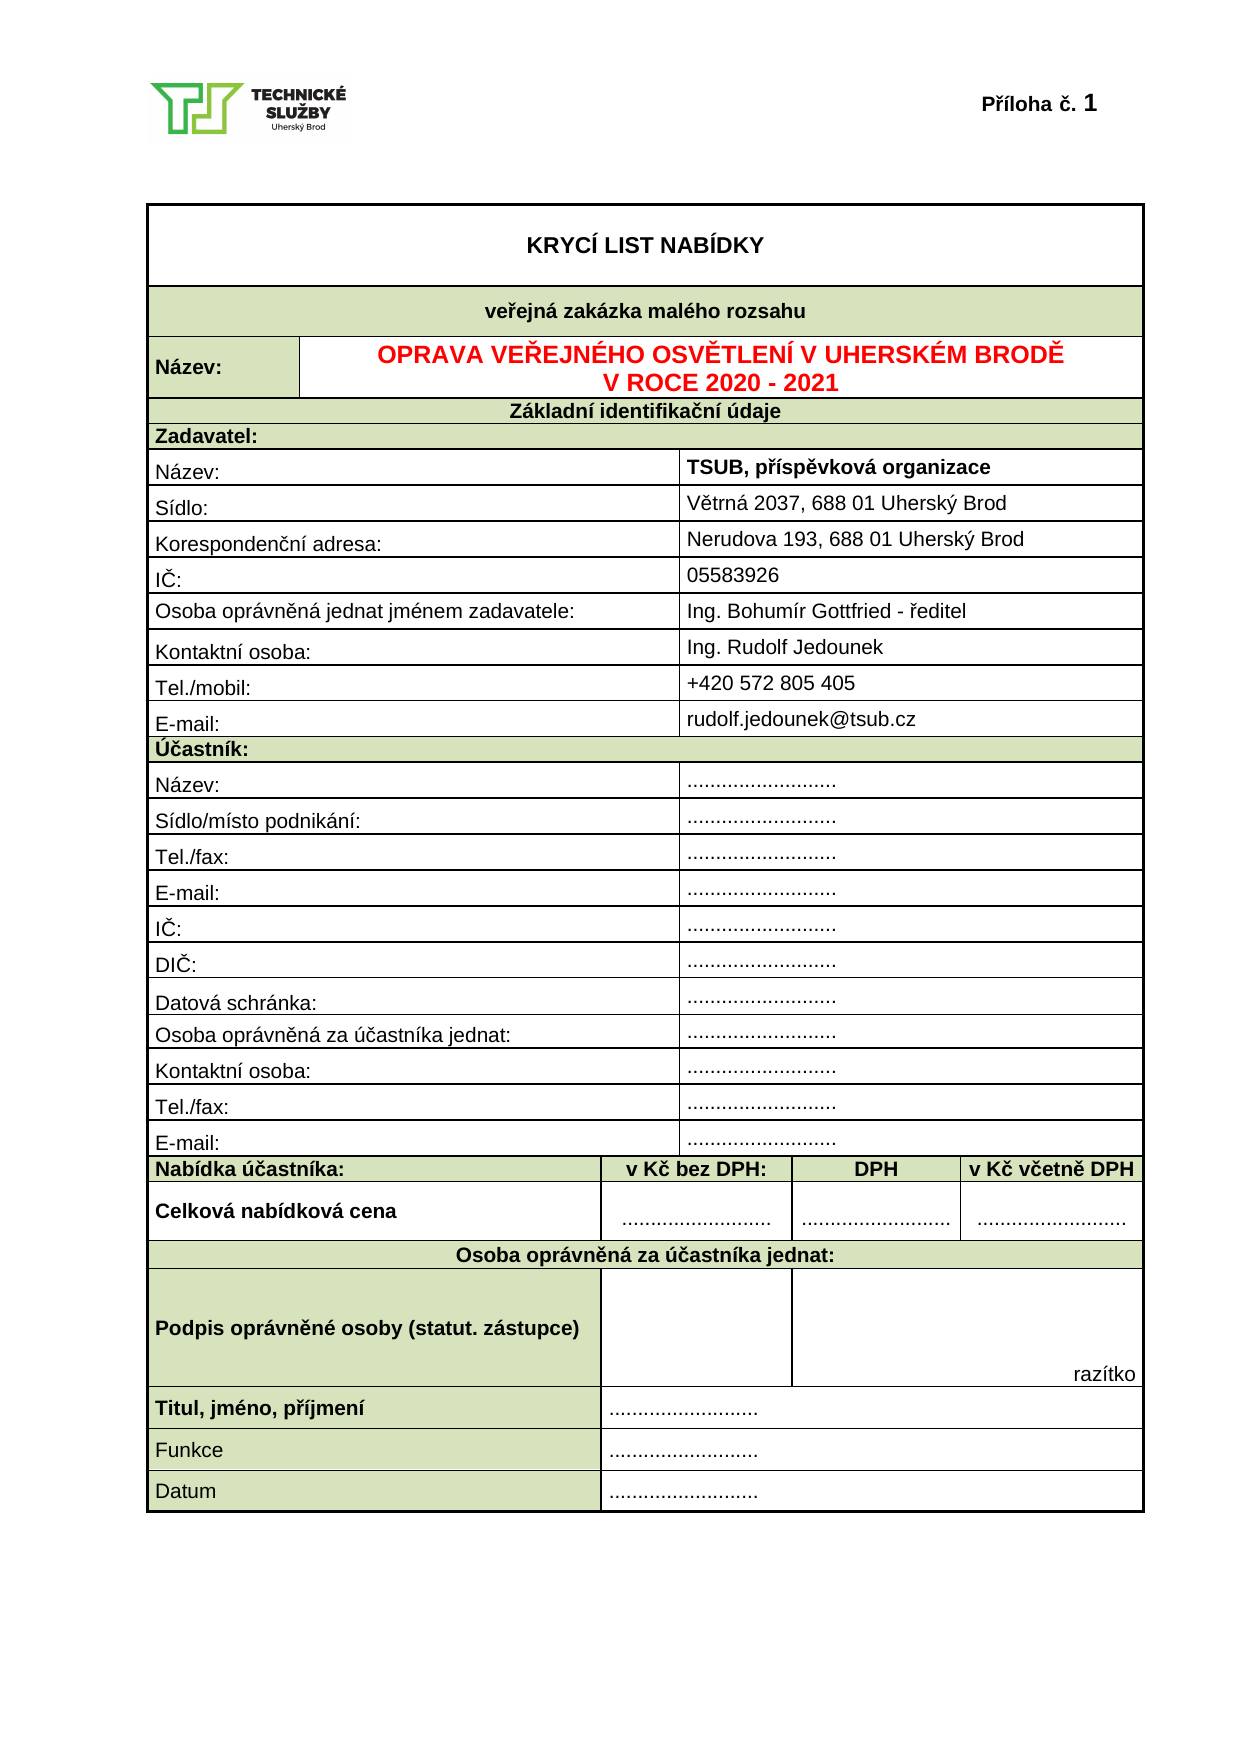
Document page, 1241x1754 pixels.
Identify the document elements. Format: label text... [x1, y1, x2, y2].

table_cell Nerudova 193, 688 01 Uherský Brod [680, 522, 1142, 556]
table_cell Zadavatel: [149, 424, 1142, 448]
table_cell Název: [149, 763, 679, 797]
table_cell .......................... [680, 978, 1142, 1014]
table_cell .......................... [680, 943, 1142, 977]
table_cell Podpis oprávněné osoby (statut. zástupce) [149, 1269, 600, 1386]
table_cell Datová schránka: [149, 978, 679, 1014]
table_cell Funkce [149, 1429, 600, 1469]
table_cell Tel./mobil: [149, 666, 679, 700]
table_cell veřejná zakázka malého rozsahu [149, 287, 1142, 336]
table_cell Tel./fax: [149, 835, 679, 869]
table_cell rudolf.jedounek@tsub.cz [680, 701, 1142, 736]
table_cell oprava veřejného osvětlení v uherském brodě v roce 2020 - 2021 [300, 337, 1142, 397]
table_cell Datum [149, 1471, 600, 1510]
table_cell .......................... [680, 1015, 1142, 1047]
table_cell v Kč bez DPH: [602, 1157, 791, 1181]
table_cell Ing. Rudolf Jedounek [680, 630, 1142, 664]
table_cell Sídlo: [149, 486, 679, 520]
table_cell .......................... [602, 1429, 1142, 1469]
table_cell Kontaktní osoba: [149, 1049, 679, 1083]
table_cell Korespondenční adresa: [149, 522, 679, 556]
table_cell IČ: [149, 907, 679, 941]
table_header KRYCÍ LIST NABÍDKY [149, 206, 1142, 285]
table_cell Sídlo/místo podnikání: [149, 799, 679, 833]
table_cell .......................... [793, 1182, 960, 1239]
table_cell razítko [793, 1269, 1142, 1386]
table_cell Název: [149, 450, 679, 484]
table_cell Celková nabídková cena [149, 1182, 600, 1239]
table_cell Osoba oprávněná jednat jménem zadavatele: [149, 594, 679, 628]
table_cell DIČ: [149, 943, 679, 977]
table_cell v Kč včetně DPH [961, 1157, 1142, 1181]
table_cell Větrná 2037, 688 01 Uherský Brod [680, 486, 1142, 520]
table_cell Titul, jméno, příjmení [149, 1387, 600, 1428]
table_cell DPH [793, 1157, 960, 1181]
table_cell .......................... [602, 1471, 1142, 1510]
table_cell Osoba oprávněná za účastníka jednat: [149, 1241, 1142, 1268]
table_cell Základní identifikační údaje [149, 399, 1142, 423]
table_cell .......................... [680, 1121, 1142, 1155]
table_cell .......................... [680, 907, 1142, 941]
table_cell E-mail: [149, 701, 679, 736]
table_cell E-mail: [149, 871, 679, 905]
table_cell .......................... [680, 1085, 1142, 1119]
table_cell 05583926 [680, 558, 1142, 592]
table_cell .......................... [602, 1387, 1142, 1428]
table_cell Nabídka účastníka: [149, 1157, 600, 1181]
table_cell Název: [149, 337, 299, 397]
table_cell .......................... [680, 1049, 1142, 1083]
table_cell Kontaktní osoba: [149, 630, 679, 664]
table_cell Tel./fax: [149, 1085, 679, 1119]
table_cell Účastník: [149, 737, 1142, 761]
table_cell Ing. Bohumír Gottfried - ředitel [680, 594, 1142, 628]
table_cell TSUB, příspěvková organizace [680, 450, 1142, 484]
table_cell .......................... [602, 1182, 791, 1239]
table_cell .......................... [680, 835, 1142, 869]
table_cell Osoba oprávněná za účastníka jednat: [149, 1015, 679, 1047]
table_cell .......................... [961, 1182, 1142, 1239]
table_cell E-mail: [149, 1121, 679, 1155]
table_cell IČ: [149, 558, 679, 592]
table_cell .......................... [680, 799, 1142, 833]
table_cell .......................... [680, 763, 1142, 797]
table_cell [602, 1269, 791, 1386]
table_cell .......................... [680, 871, 1142, 905]
table_cell +420 572 805 405 [680, 666, 1142, 700]
picture [147, 73, 354, 146]
